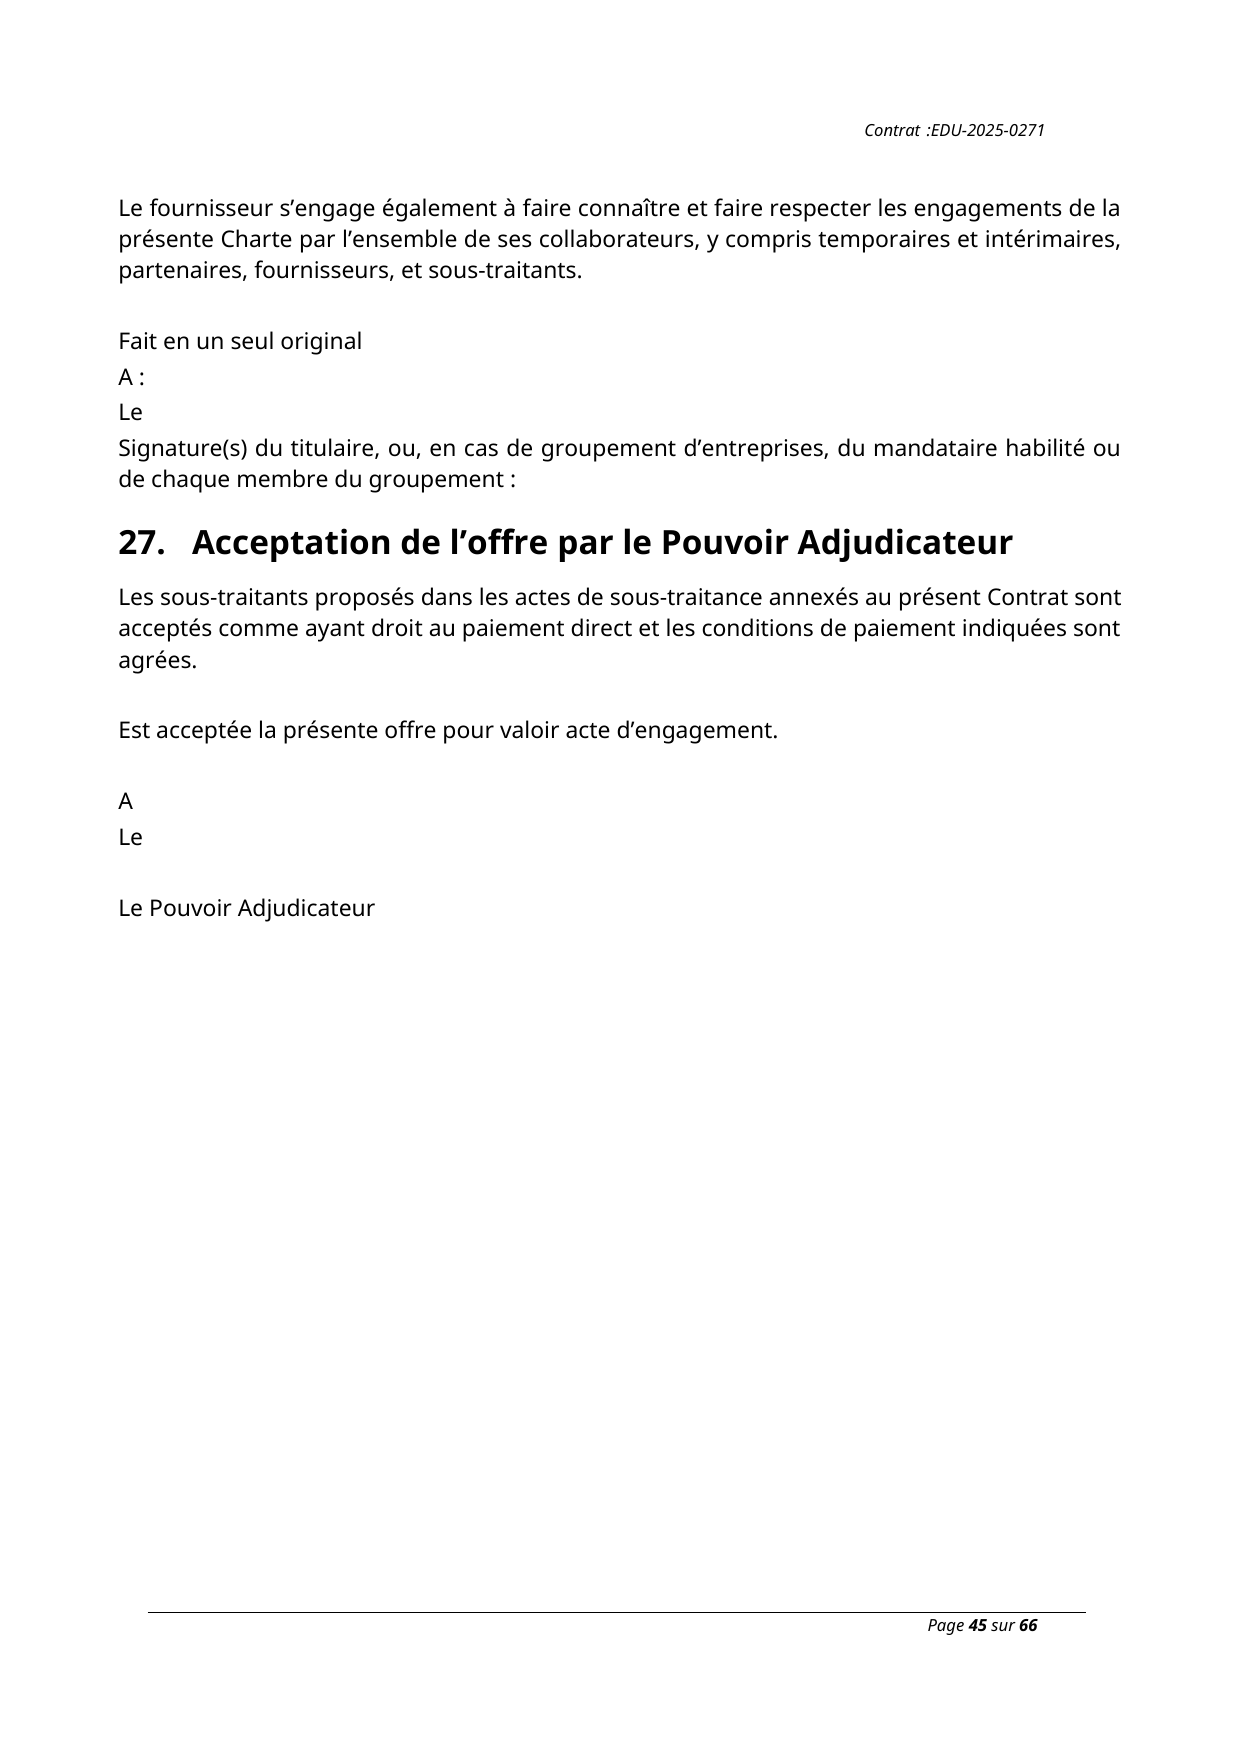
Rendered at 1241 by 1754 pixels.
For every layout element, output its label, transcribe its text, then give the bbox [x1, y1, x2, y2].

text Le fournisseur s’engage également à faire connaître et faire respecter les engagements de la présente Charte par l’ensemble de ses collaborateurs, y compris temporaires et intérimaires, partenaires, fournisseurs, et sous-traitants. [118, 192, 1122, 286]
text Le [118, 821, 1122, 852]
text Le Pouvoir Adjudicateur [118, 892, 1122, 923]
text Fait en un seul original [118, 325, 1122, 357]
text Le [118, 396, 1122, 427]
text Acceptation de l’offre par le Pouvoir Adjudicateur [118, 519, 1122, 564]
text Signature(s) du titulaire, ou, en cas de groupement d’entreprises, du mandataire habilité ou de chaque membre du groupement : [118, 432, 1122, 494]
text A : [118, 361, 1122, 392]
text Est acceptée la présente offre pour valoir acte d’engagement. [118, 714, 1122, 746]
text Les sous-traitants proposés dans les actes de sous-traitance annexés au présent Contrat sont acceptés comme ayant droit au paiement direct et les conditions de paiement indiquées sont agrées. [118, 581, 1122, 675]
text A [118, 785, 1122, 817]
